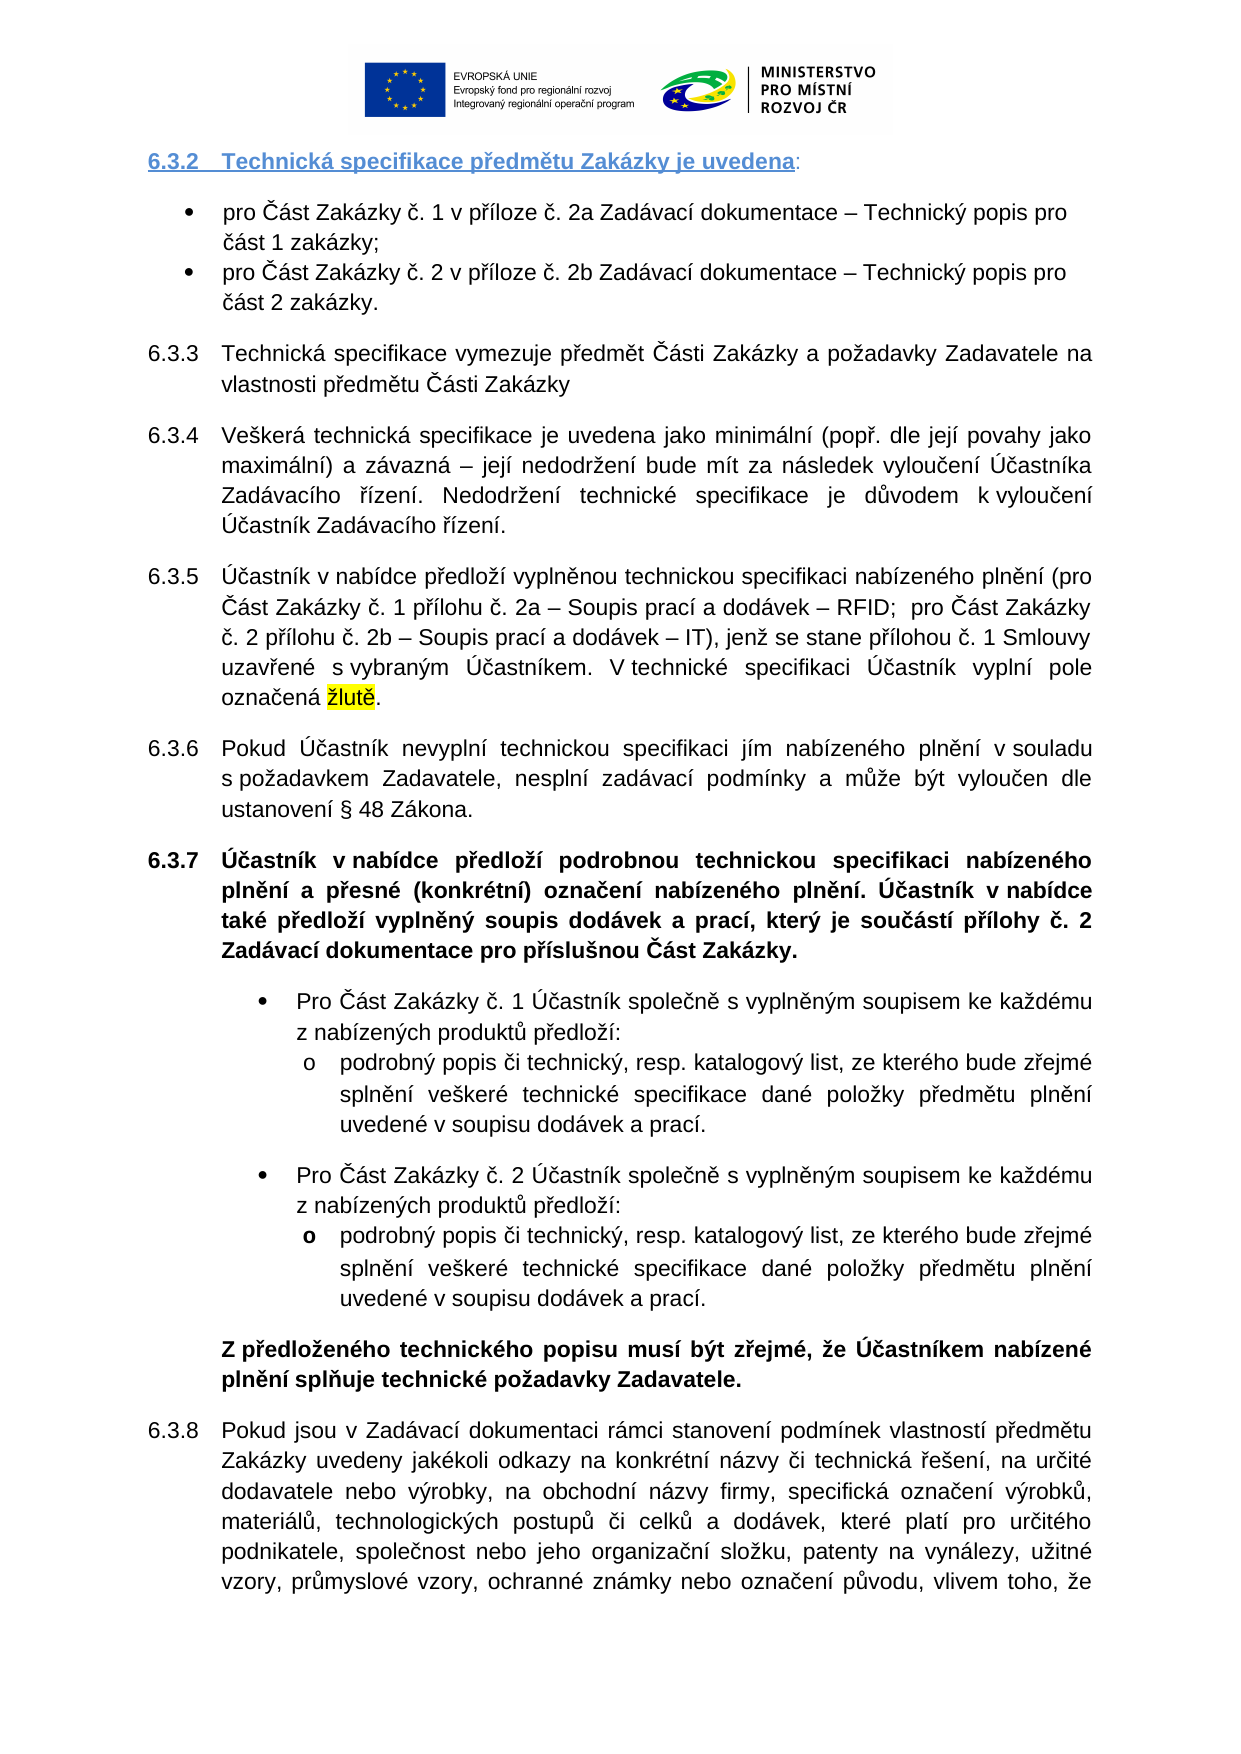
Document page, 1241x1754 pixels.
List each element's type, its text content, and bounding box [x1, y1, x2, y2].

list Pro Část Zakázky č. 2 Účastník společně s vyplněným soupisem ke každému z nabízených produktů předloží: [258, 1162, 1093, 1219]
text 6.3.5 Účastník v nabídce předloží vyplněnou technickou specifikaci nabízeného plnění (pro Část Zakázky č. 1 přílohu č. 2a – Soupis prací a dodávek – RFID; pro Část Zakázky č. 2 přílohu č. 2b – Soupis prací a dodávek – IT), jenž se stane přílohou č. 1 Smlouvy uzavřené s vybraným Účastníkem. V technické specifikaci Účastník vyplní pole označená žlutě. [148, 563, 1093, 710]
text Z předloženého technického popisu musí být zřejmé, že Účastníkem nabízené plnění splňuje technické požadavky Zadavatele. [221, 1336, 1093, 1392]
text 6.3.7 Účastník v nabídce předloží podrobnou technickou specifikaci nabízeného plnění a přesné (konkrétní) označení nabízeného plnění. Účastník v nabídce také předloží vyplněný soupis dodávek a prací, který je součástí přílohy č. 2 Zadávací dokumentace pro příslušnou Část Zakázky. [148, 847, 1093, 963]
text 6.3.6 Pokud Účastník nevyplní technickou specifikaci jím nabízeného plnění v souladu s požadavkem Zadavatele, nesplní zadávací podmínky a může být vyloučen dle ustanovení § 48 Zákona. [148, 735, 1093, 822]
picture [347, 44, 893, 135]
list podrobný popis či technický, resp. katalogový list, ze kterého bude zřejmé splnění veškeré technické specifikace dané položky předmětu plnění uvedené v soupisu dodávek a prací. [302, 1049, 1093, 1137]
text 6.3.3 Technická specifikace vymezuje předmět Části Zakázky a požadavky Zadavatele na vlastnosti předmětu Části Zakázky [148, 340, 1093, 397]
list podrobný popis či technický, resp. katalogový list, ze kterého bude zřejmé splnění veškeré technické specifikace dané položky předmětu plnění uvedené v soupisu dodávek a prací. [302, 1222, 1093, 1311]
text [148, 1417, 1093, 1594]
text 6.3.2 Technická specifikace předmětu Zakázky je uvedena: [148, 148, 1093, 174]
list Pro Část Zakázky č. 1 Účastník společně s vyplněným soupisem ke každému z nabízených produktů předloží: [258, 988, 1093, 1045]
list pro Část Zakázky č. 2 v příloze č. 2b Zadávací dokumentace – Technický popis pro část 2 zakázky. [185, 259, 1093, 316]
list pro Část Zakázky č. 1 v příloze č. 2a Zadávací dokumentace – Technický popis pro část 1 zakázky; [185, 199, 1093, 255]
text 6.3.4 Veškerá technická specifikace je uvedena jako minimální (popř. dle její povahy jako maximální) a závazná – její nedodržení bude mít za následek vyloučení Účastníka Zadávacího řízení. Nedodržení technické specifikace je důvodem k vyloučení Účastník Zadávacího řízení. [148, 422, 1093, 538]
